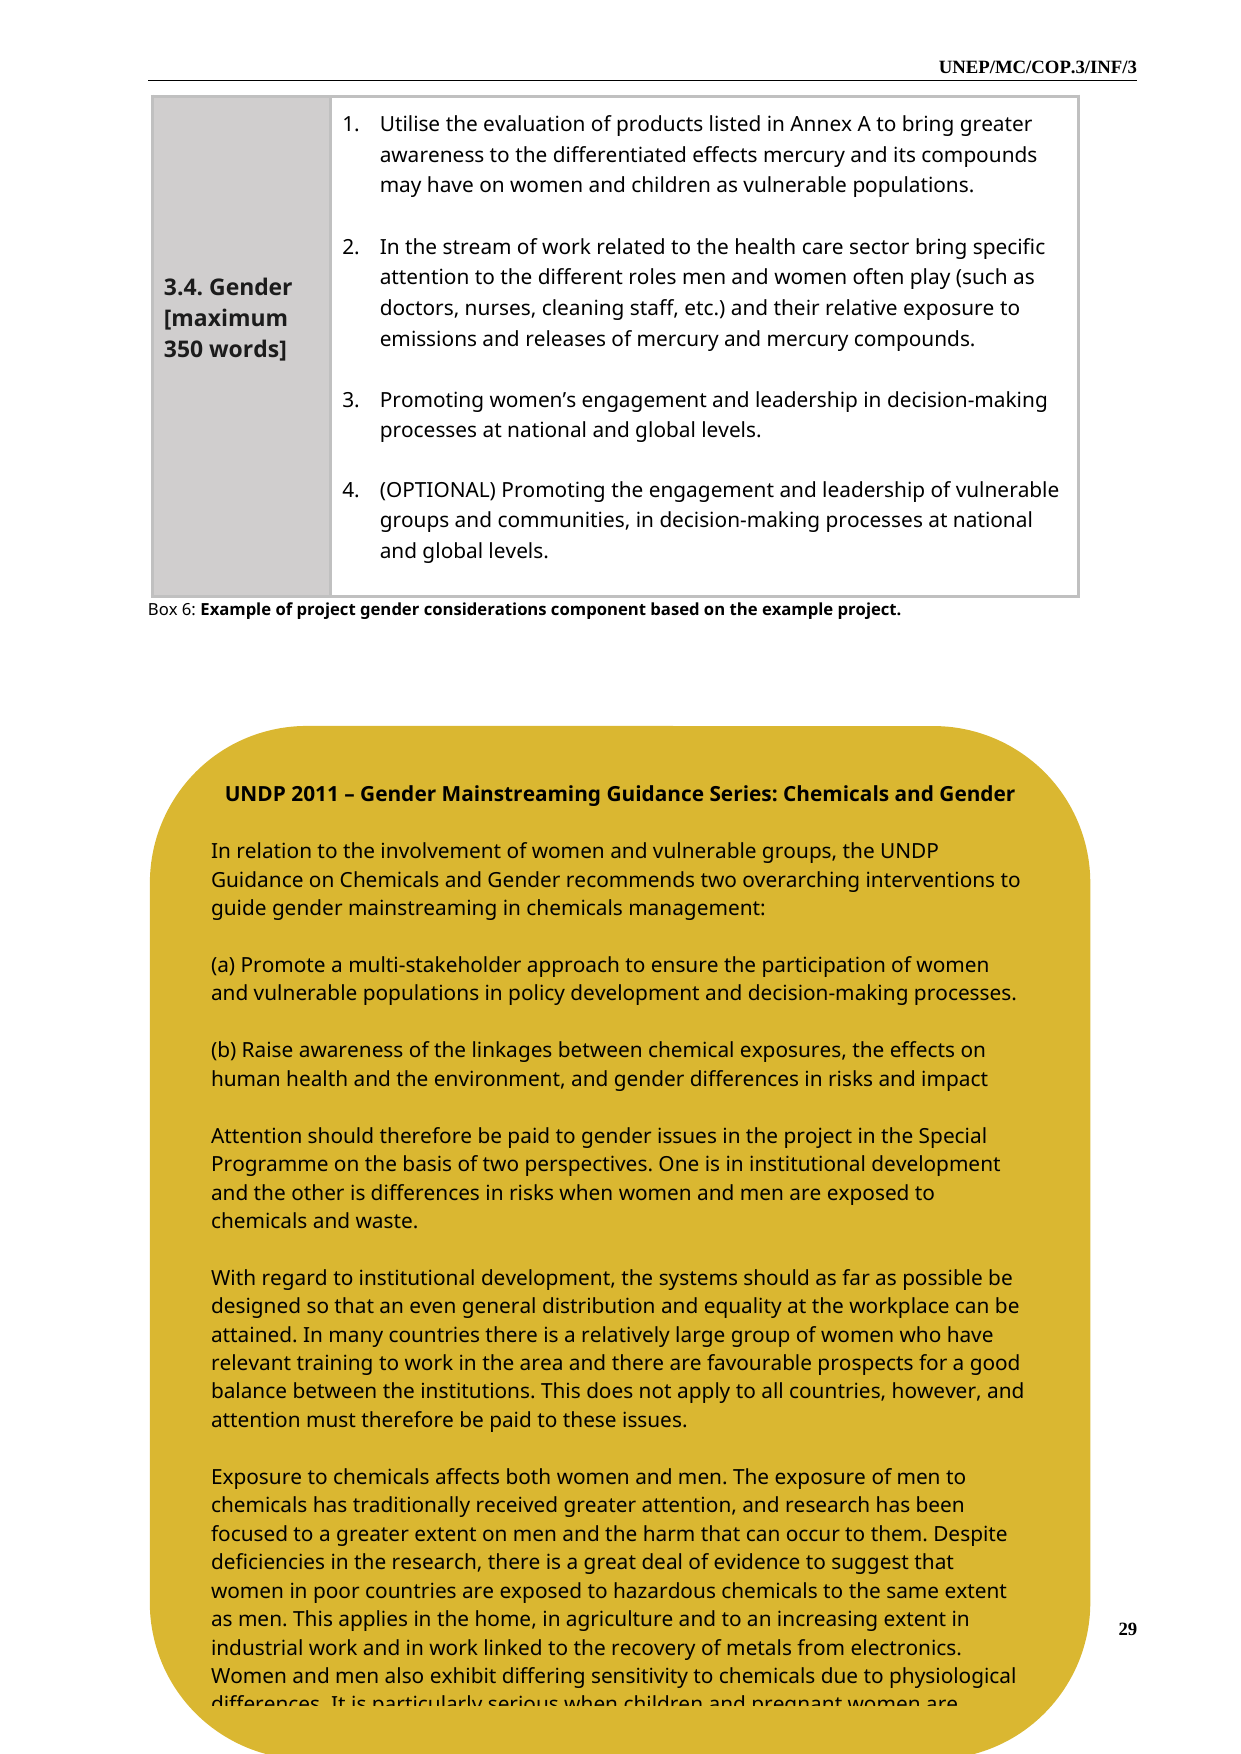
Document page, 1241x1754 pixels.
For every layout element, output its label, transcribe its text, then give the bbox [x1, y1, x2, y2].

table_header Utilise the evaluation of products listed in Annex A to bring greater awareness to the differentiated effects mercury and its compounds may have on women and children as vulnerable populations. In the stream of work related to the health care sector bring specific attention to the different roles men and women often play (such as doctors, nurses, cleaning staff, etc.) and their relative exposure to emissions and releases of mercury and mercury compounds. Promoting women’s engagement and leadership in decision-making processes at national and global levels. (OPTIONAL) Promoting the engagement and leadership of vulnerable groups and communities, in decision-making processes at national and global levels. [332, 98, 1077, 595]
table_header 3.4. Gender [maximum 350 words] [154, 98, 329, 595]
text Box 6: Example of project gender considerations component based on the example project. [148, 598, 1137, 621]
